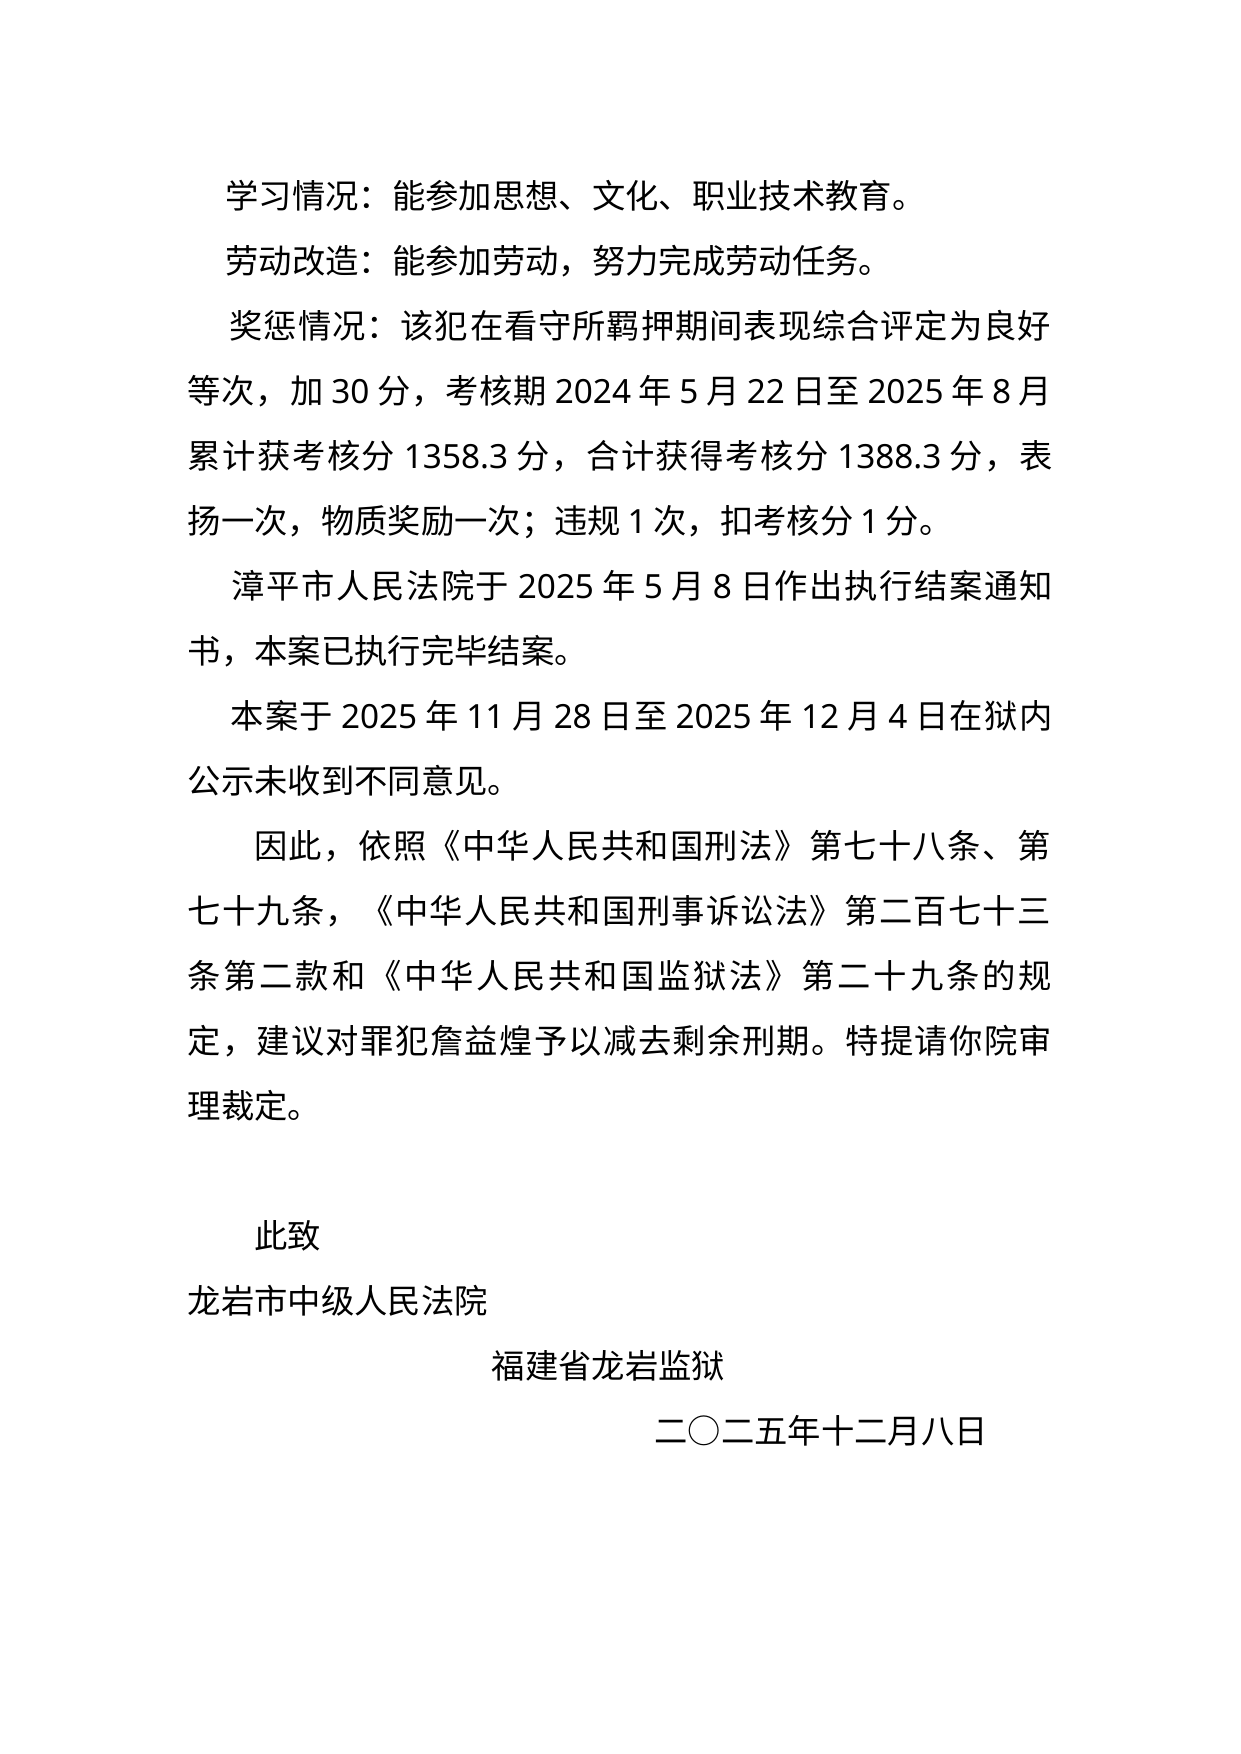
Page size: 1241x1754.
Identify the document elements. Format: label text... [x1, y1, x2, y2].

list 此致 [187, 1202, 1053, 1267]
text 奖惩情况：该犯在看守所羁押期间表现综合评定为良好等次，加30分，考核期2024年5月22日至2025年8月累计获考核分1358.3分，合计获得考核分1388.3分，表扬一次，物质奖励一次；违规1次，扣考核分1分。 [187, 292, 1053, 552]
text 学习情况：能参加思想、文化、职业技术教育。 [187, 162, 1053, 227]
list 龙岩市中级人民法院 [187, 1267, 1053, 1332]
text 二○二五年十二月八日 [187, 1397, 1053, 1462]
text 因此，依照《中华人民共和国刑法》第七十八条、第七十九条，《中华人民共和国刑事诉讼法》第二百七十三条第二款和《中华人民共和国监狱法》第二十九条的规定，建议对罪犯詹益煌予以减去剩余刑期。特提请你院审理裁定。 [187, 812, 1053, 1137]
text 漳平市人民法院于2025年5月8日作出执行结案通知书，本案已执行完毕结案。 [187, 552, 1053, 682]
list 福建省龙岩监狱 [187, 1332, 1053, 1397]
text 劳动改造：能参加劳动，努力完成劳动任务。 [187, 227, 1053, 292]
text 本案于2025年11月28日至2025年12月4日在狱内公示未收到不同意见。 [187, 682, 1053, 812]
